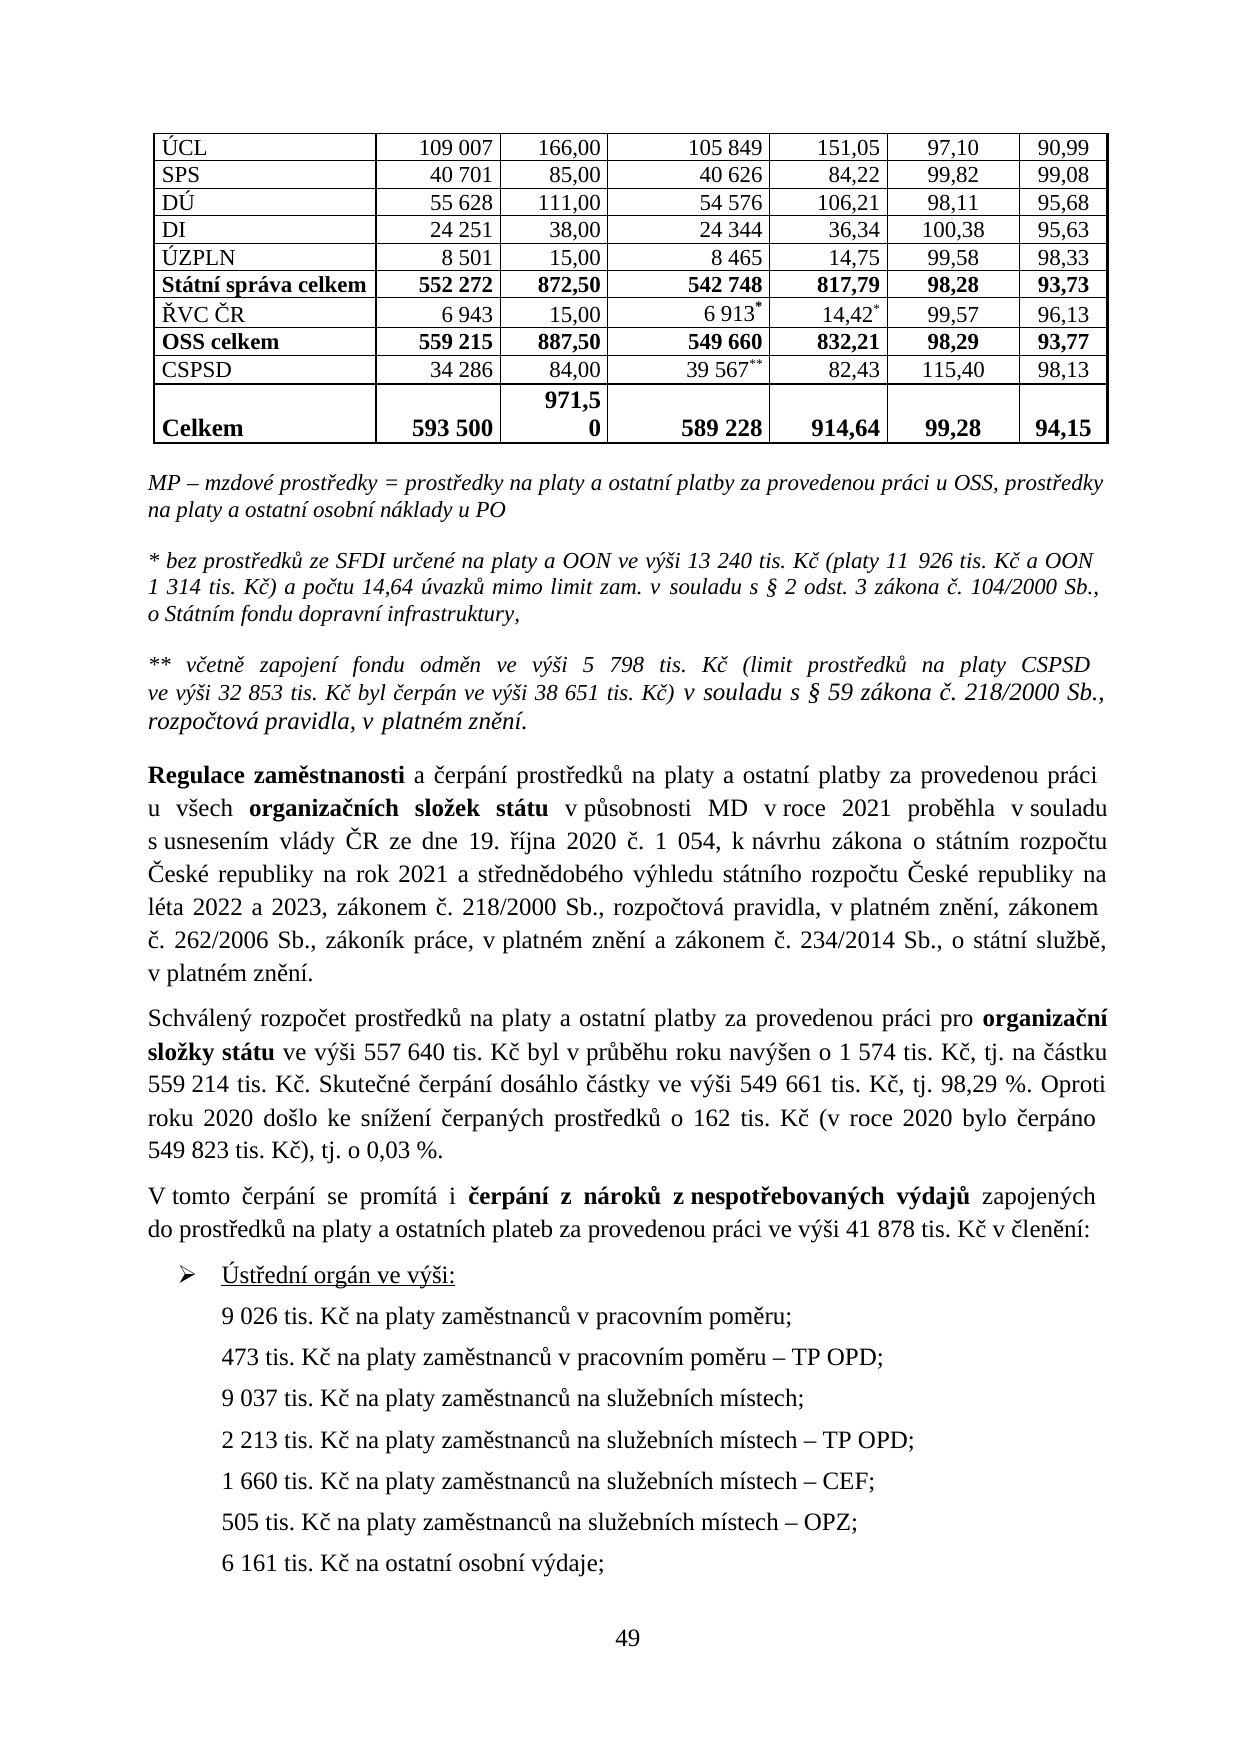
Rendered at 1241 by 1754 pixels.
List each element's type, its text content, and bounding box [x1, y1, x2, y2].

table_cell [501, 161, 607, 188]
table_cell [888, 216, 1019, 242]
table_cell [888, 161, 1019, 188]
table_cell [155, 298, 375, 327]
text 505 tis. Kč na platy zaměstnanců na služebních místech – OPZ; [221, 1507, 1107, 1536]
text 1 660 tis. Kč na platy zaměstnanců na služebních místech – CEF; [221, 1466, 1107, 1495]
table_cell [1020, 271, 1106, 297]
text Schválený rozpočet prostředků na platy a ostatní platby za provedenou práci pro organizační složky státu ve výši 557 640 tis. Kč byl v průběhu roku navýšen o 1 574 tis. Kč, tj. na částku 559 214 tis. Kč. Skutečné čerpání dosáhlo částky ve výši 549 661 tis. Kč, tj. 98,29 %. Oproti roku 2020 došlo ke snížení čerpaných prostředků o 162 tis. Kč (v roce 2020 bylo čerpáno 549 823 tis. Kč), tj. o 0,03 %. [148, 1003, 1107, 1164]
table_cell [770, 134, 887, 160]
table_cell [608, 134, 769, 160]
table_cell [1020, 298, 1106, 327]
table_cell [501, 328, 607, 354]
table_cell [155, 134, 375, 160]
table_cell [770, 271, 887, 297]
text ** včetně zapojení fondu odměn ve výši 5 798 tis. Kč (limit prostředků na platy CSPSD ve výši 32 853 tis. Kč byl čerpán ve výši 38 651 tis. Kč) v souladu s § 59 zákona č. 218/2000 Sb., rozpočtová pravidla, v platném znění. [148, 651, 1107, 735]
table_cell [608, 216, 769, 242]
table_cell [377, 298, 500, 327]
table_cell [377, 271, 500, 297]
text V tomto čerpání se promítá i čerpání z nároků z nespotřebovaných výdajů zapojených do prostředků na platy a ostatních plateb za provedenou práci ve výši 41 878 tis. Kč v členění: [148, 1181, 1107, 1243]
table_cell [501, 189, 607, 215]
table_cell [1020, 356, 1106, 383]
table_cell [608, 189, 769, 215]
text * bez prostředků ze SFDI určené na platy a OON ve výši 13 240 tis. Kč (platy 11 926 tis. Kč a OON 1 314 tis. Kč) a počtu 14,64 úvazků mimo limit zam. v souladu s § 2 odst. 3 zákona č. 104/2000 Sb., o Státním fondu dopravní infrastruktury, [148, 547, 1107, 626]
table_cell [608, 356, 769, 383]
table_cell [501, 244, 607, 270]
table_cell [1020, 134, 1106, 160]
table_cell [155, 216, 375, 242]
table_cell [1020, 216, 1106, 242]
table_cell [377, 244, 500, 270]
text 6 161 tis. Kč na ostatní osobní výdaje; [221, 1548, 1107, 1577]
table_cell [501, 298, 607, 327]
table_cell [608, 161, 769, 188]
text Regulace zaměstnanosti a čerpání prostředků na platy a ostatní platby za provedenou práci u všech organizačních složek státu v působnosti MD v roce 2021 proběhla v souladu s usnesením vlády ČR ze dne 19. října 2020 č. 1 054, k návrhu zákona o státním rozpočtu České republiky na rok 2021 a střednědobého výhledu státního rozpočtu České republiky na léta 2022 a 2023, zákonem č. 218/2000 Sb., rozpočtová pravidla, v platném znění, zákonem č. 262/2006 Sb., zákoník práce, v platném znění a zákonem č. 234/2014 Sb., o státní službě, v platném znění. [148, 760, 1107, 987]
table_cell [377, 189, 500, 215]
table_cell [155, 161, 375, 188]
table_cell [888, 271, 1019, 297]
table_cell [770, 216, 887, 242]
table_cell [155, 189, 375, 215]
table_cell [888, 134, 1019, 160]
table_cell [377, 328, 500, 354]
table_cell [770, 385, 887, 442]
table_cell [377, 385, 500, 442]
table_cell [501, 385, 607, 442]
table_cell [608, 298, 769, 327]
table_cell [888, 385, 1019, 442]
list Ústřední orgán ve výši: [177, 1260, 1107, 1288]
text 9 026 tis. Kč na platy zaměstnanců v pracovním poměru; [221, 1301, 1107, 1330]
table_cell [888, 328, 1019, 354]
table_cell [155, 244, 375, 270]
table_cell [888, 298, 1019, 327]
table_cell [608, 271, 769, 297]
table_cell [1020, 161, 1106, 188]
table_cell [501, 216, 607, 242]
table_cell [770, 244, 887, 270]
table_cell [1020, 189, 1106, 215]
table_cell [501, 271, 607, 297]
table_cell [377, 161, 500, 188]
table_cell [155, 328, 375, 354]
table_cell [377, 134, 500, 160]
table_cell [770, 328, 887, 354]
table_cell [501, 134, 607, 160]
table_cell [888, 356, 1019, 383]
text 2 213 tis. Kč na platy zaměstnanců na služebních místech – TP OPD; [221, 1425, 1107, 1453]
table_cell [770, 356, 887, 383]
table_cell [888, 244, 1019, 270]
text 473 tis. Kč na platy zaměstnanců v pracovním poměru – TP OPD; [221, 1342, 1107, 1371]
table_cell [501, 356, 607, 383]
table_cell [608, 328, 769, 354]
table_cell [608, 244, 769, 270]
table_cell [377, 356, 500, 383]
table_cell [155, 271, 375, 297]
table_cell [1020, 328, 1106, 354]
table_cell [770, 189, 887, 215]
text MP – mzdové prostředky = prostředky na platy a ostatní platby za provedenou práci u OSS, prostředky na platy a ostatní osobní náklady u PO [148, 469, 1107, 522]
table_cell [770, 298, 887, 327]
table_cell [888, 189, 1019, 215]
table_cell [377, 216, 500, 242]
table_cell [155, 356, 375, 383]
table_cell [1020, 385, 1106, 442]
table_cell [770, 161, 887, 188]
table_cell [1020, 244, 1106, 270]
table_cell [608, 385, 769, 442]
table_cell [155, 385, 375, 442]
text 9 037 tis. Kč na platy zaměstnanců na služebních místech; [221, 1383, 1107, 1412]
